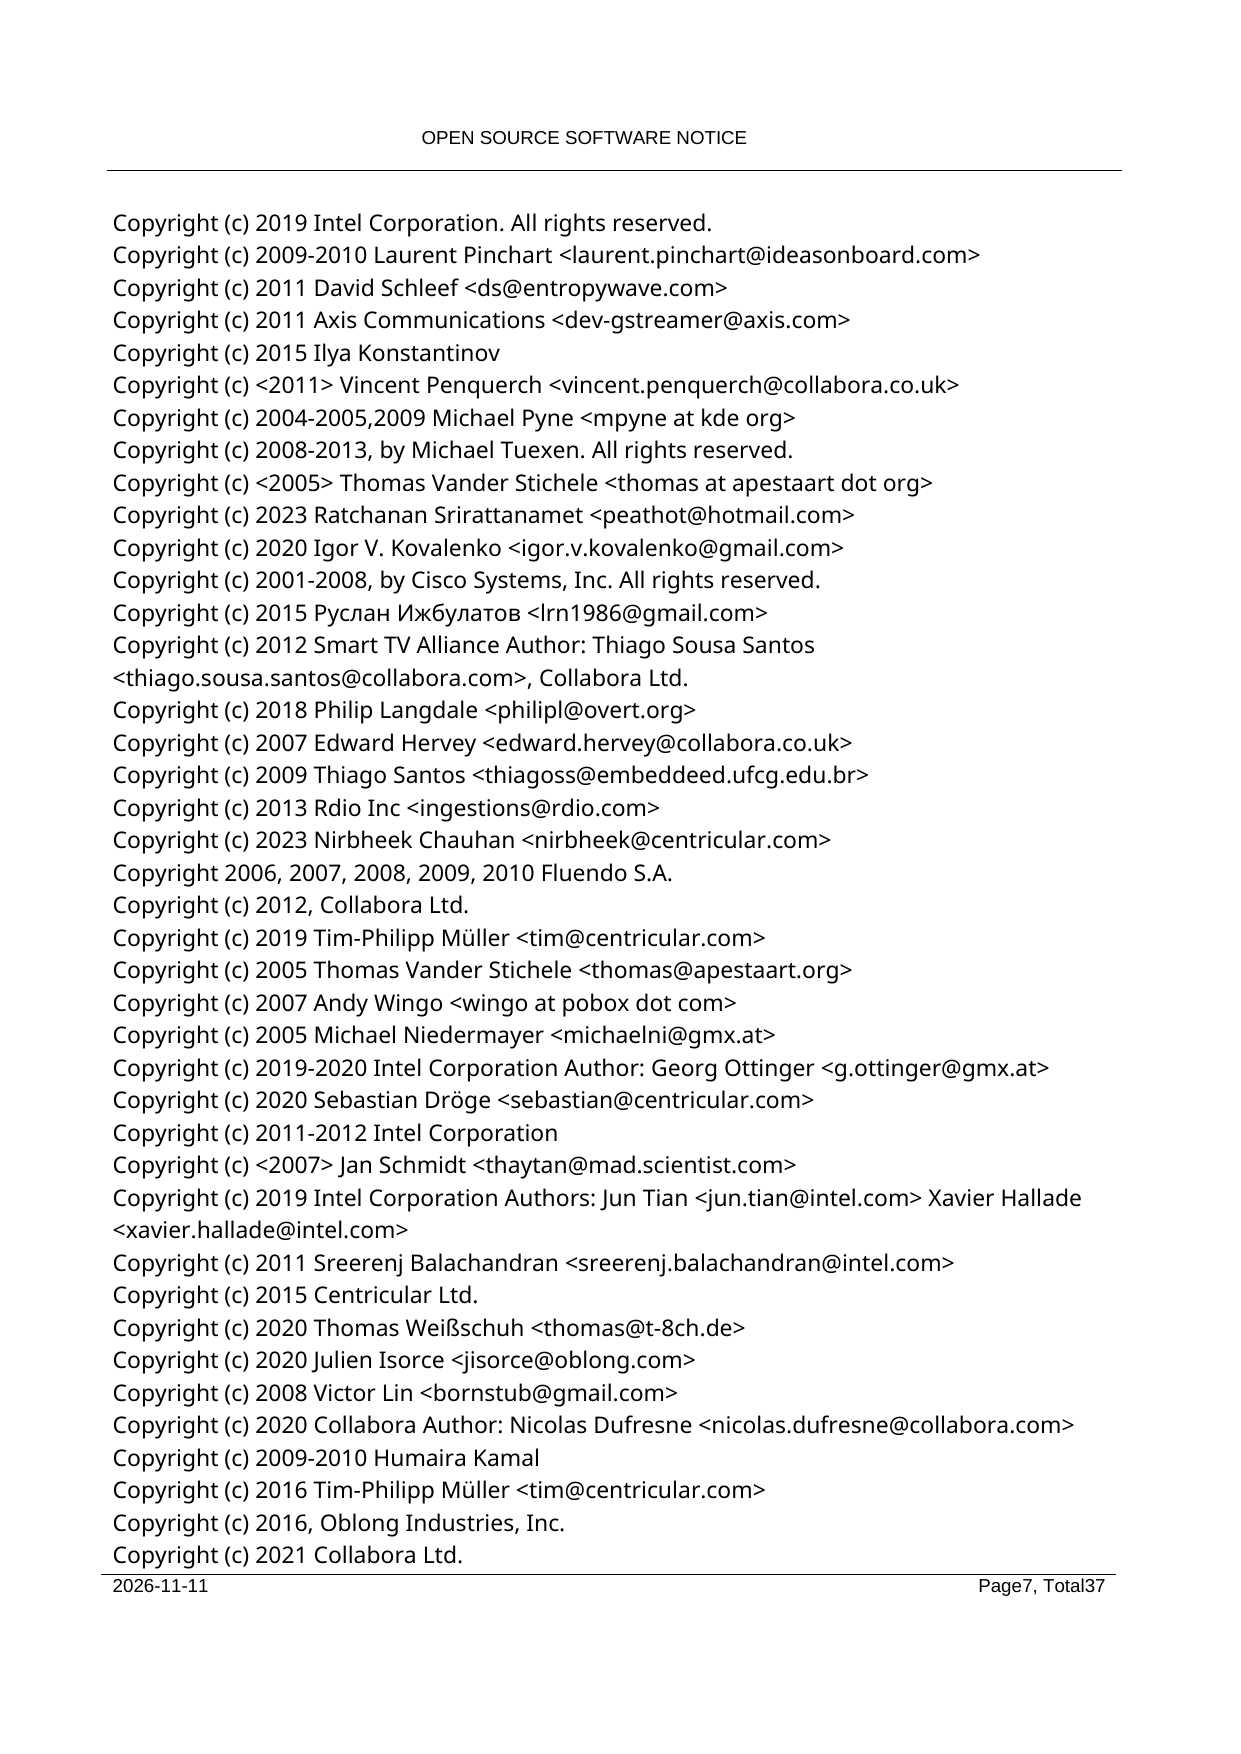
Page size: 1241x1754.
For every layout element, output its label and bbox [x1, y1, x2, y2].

text [112, 206, 1128, 1571]
